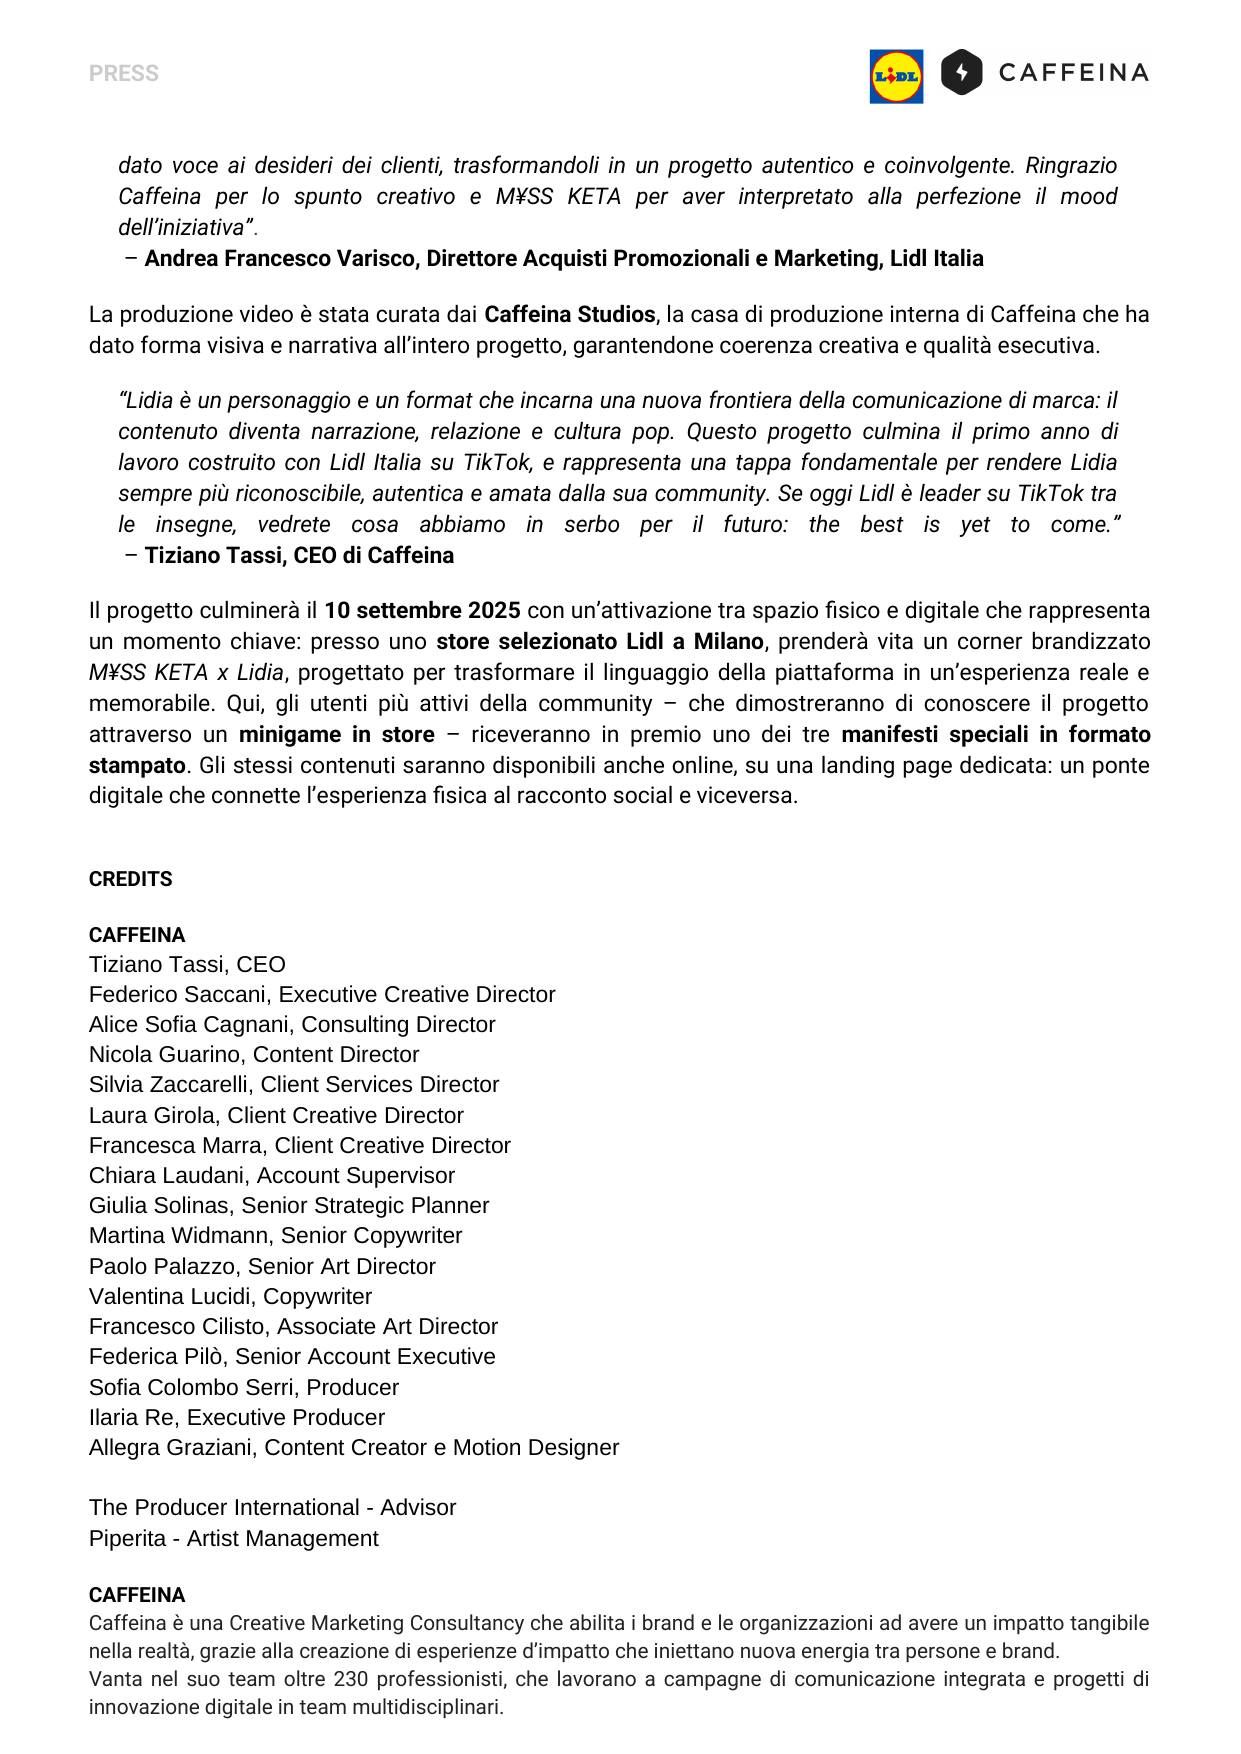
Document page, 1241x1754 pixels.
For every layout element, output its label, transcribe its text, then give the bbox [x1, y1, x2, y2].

picture [937, 48, 1153, 96]
text Chiara Laudani, Account Supervisor Giulia Solinas, Senior Strategic Planner Martina Widmann, Senior Copywriter Paolo Palazzo, Senior Art Director Valentina Lucidi, Copywriter Francesco Cilisto, Associate Art Director Federica Pilò, Senior Account Executive [88, 1162, 1152, 1370]
text Sofia Colombo Serri, Producer [88, 1373, 1152, 1400]
text Laura Girola, Client Creative Director Francesca Marra, Client Creative Director [88, 1102, 1152, 1158]
text CAFFEINA [88, 923, 1152, 947]
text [118, 153, 1123, 272]
text Piperita - Artist Management [88, 1524, 1152, 1551]
text “Lidia è un personaggio e un format che incarna una nuova frontiera della comunicazione di marca: il contenuto diventa narrazione, relazione e cultura pop. Questo progetto culmina il primo anno di lavoro costruito con Lidl Italia su TikTok, e rappresenta una tappa fondamentale per rendere Lidia sempre più riconoscibile, autentica e amata dalla sua community. Se oggi Lidl è leader su TikTok tra le insegne, vedrete cosa abbiamo in serbo per il futuro: the best is yet to come.” – Tiziano Tassi, CEO di Caffeina [118, 388, 1123, 569]
text Caffeina è una Creative Marketing Consultancy che abilita i brand e le organizzazioni ad avere un impatto tangibile nella realtà, grazie alla creazione di esperienze d’impatto che iniettano nuova energia tra persone e brand. [88, 1611, 1152, 1663]
picture [869, 49, 924, 104]
text The Producer International - Advisor [88, 1494, 1152, 1521]
text Nicola Guarino, Content Director Silvia Zaccarelli, Client Services Director [88, 1041, 1152, 1098]
text CAFFEINA [88, 1583, 1152, 1607]
text Vanta nel suo team oltre 230 professionisti, che lavorano a campagne di comunicazione integrata e progetti di innovazione digitale in team multidisciplinari. [88, 1667, 1152, 1719]
text CREDITS [88, 867, 1152, 891]
text La produzione video è stata curata dai Caffeina Studios, la casa di produzione interna di Caffeina che ha dato forma visiva e narrativa all’intero progetto, garantendone coerenza creativa e qualità esecutiva. [88, 301, 1152, 359]
text Tiziano Tassi, CEO Federico Saccani, Executive Creative Director Alice Sofia Cagnani, Consulting Director [88, 951, 1152, 1037]
text Il progetto culminerà il 10 settembre 2025 con un’attivazione tra spazio fisico e digitale che rappresenta un momento chiave: presso uno store selezionato Lidl a Milano, prenderà vita un corner brandizzato M¥SS KETA x Lidia, progettato per trasformare il linguaggio della piattaforma in un’esperienza reale e memorabile. Qui, gli utenti più attivi della community – che dimostreranno di conoscere il progetto attraverso un minigame in store – riceveranno in premio uno dei tre manifesti speciali in formato stampato. Gli stessi contenuti saranno disponibili anche online, su una landing page dedicata: un ponte digitale che connette l’esperienza fisica al racconto social e viceversa. [88, 598, 1152, 809]
text Ilaria Re, Executive Producer Allegra Graziani, Content Creator e Motion Designer [88, 1404, 1152, 1460]
